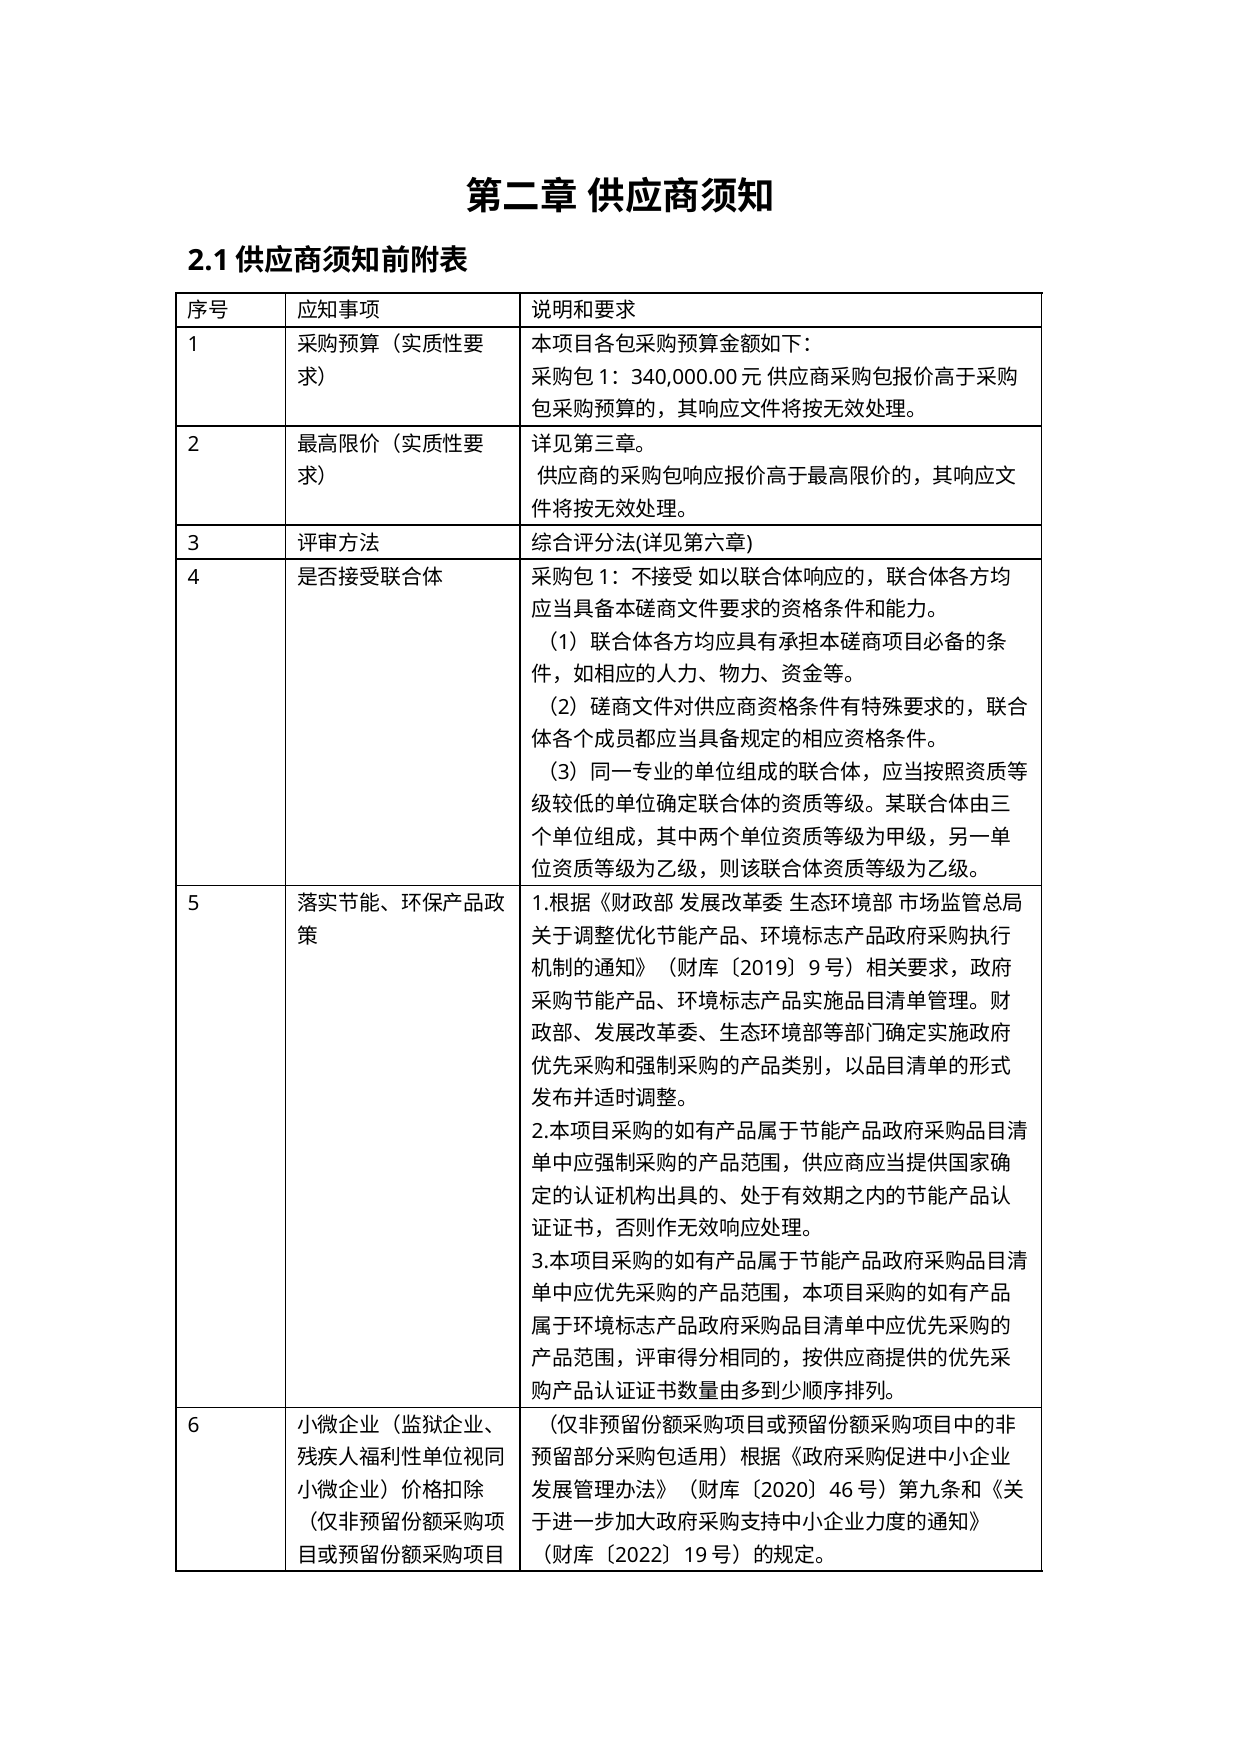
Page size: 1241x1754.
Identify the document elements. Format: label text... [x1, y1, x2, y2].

table_cell 6 [177, 1408, 285, 1570]
table_cell 3 [177, 526, 285, 558]
table_cell 1 [177, 328, 285, 425]
table_cell 2 [177, 427, 285, 524]
table_header 序号 [177, 294, 285, 326]
table_cell 详见第三章。 供应商的采购包响应报价高于最高限价的，其响应文件将按无效处理。 [521, 427, 1041, 524]
text 2.1供应商须知前附表 [187, 227, 1053, 292]
table_cell 是否接受联合体 [286, 560, 519, 885]
table_cell 1.根据《财政部 发展改革委 生态环境部 市场监管总局关于调整优化节能产品、环境标志产品政府采购执行机制的通知》（财库〔2019〕9号）相关要求，政府采购节能产品、环境标志产品实施品目清单管理。财政部、发展改革委、生态环境部等部门确定实施政府优先采购和强制采购的产品类别，以品目清单的形式发布并适时调整。 2.本项目采购的如有产品属于节能产品政府采购品目清单中应强制采购的产品范围，供应商应当提供国家确定的认证机构出具的、处于有效期之内的节能产品认证证书，否则作无效响应处理。 3.本项目采购的如有产品属于节能产品政府采购品目清单中应优先采购的产品范围，本项目采购的如有产品属于环境标志产品政府采购品目清单中应优先采购的产品范围，评审得分相同的，按供应商提供的优先采购产品认证证书数量由多到少顺序排列。 [521, 886, 1041, 1406]
table_header 说明和要求 [521, 294, 1041, 326]
table_cell 最高限价（实质性要求） [286, 427, 519, 524]
table_header 应知事项 [286, 294, 519, 326]
table_cell 采购包1：不接受 如以联合体响应的，联合体各方均应当具备本磋商文件要求的资格条件和能力。 （1）联合体各方均应具有承担本磋商项目必备的条件，如相应的人力、物力、资金等。 （2）磋商文件对供应商资格条件有特殊要求的，联合体各个成员都应当具备规定的相应资格条件。 （3）同一专业的单位组成的联合体，应当按照资质等级较低的单位确定联合体的资质等级。某联合体由三个单位组成，其中两个单位资质等级为甲级，另一单位资质等级为乙级，则该联合体资质等级为乙级。 [521, 560, 1041, 885]
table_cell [286, 1408, 519, 1570]
table_cell 采购预算（实质性要求） [286, 328, 519, 425]
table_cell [521, 1408, 1041, 1570]
table_cell 本项目各包采购预算金额如下： 采购包1：340,000.00元 供应商采购包报价高于采购包采购预算的，其响应文件将按无效处理。 [521, 328, 1041, 425]
text 第二章 供应商须知 [187, 162, 1053, 227]
table_cell 落实节能、环保产品政策 [286, 886, 519, 1406]
table_cell 综合评分法(详见第六章) [521, 526, 1041, 558]
table_cell 5 [177, 886, 285, 1406]
table_cell 4 [177, 560, 285, 885]
table_cell 评审方法 [286, 526, 519, 558]
